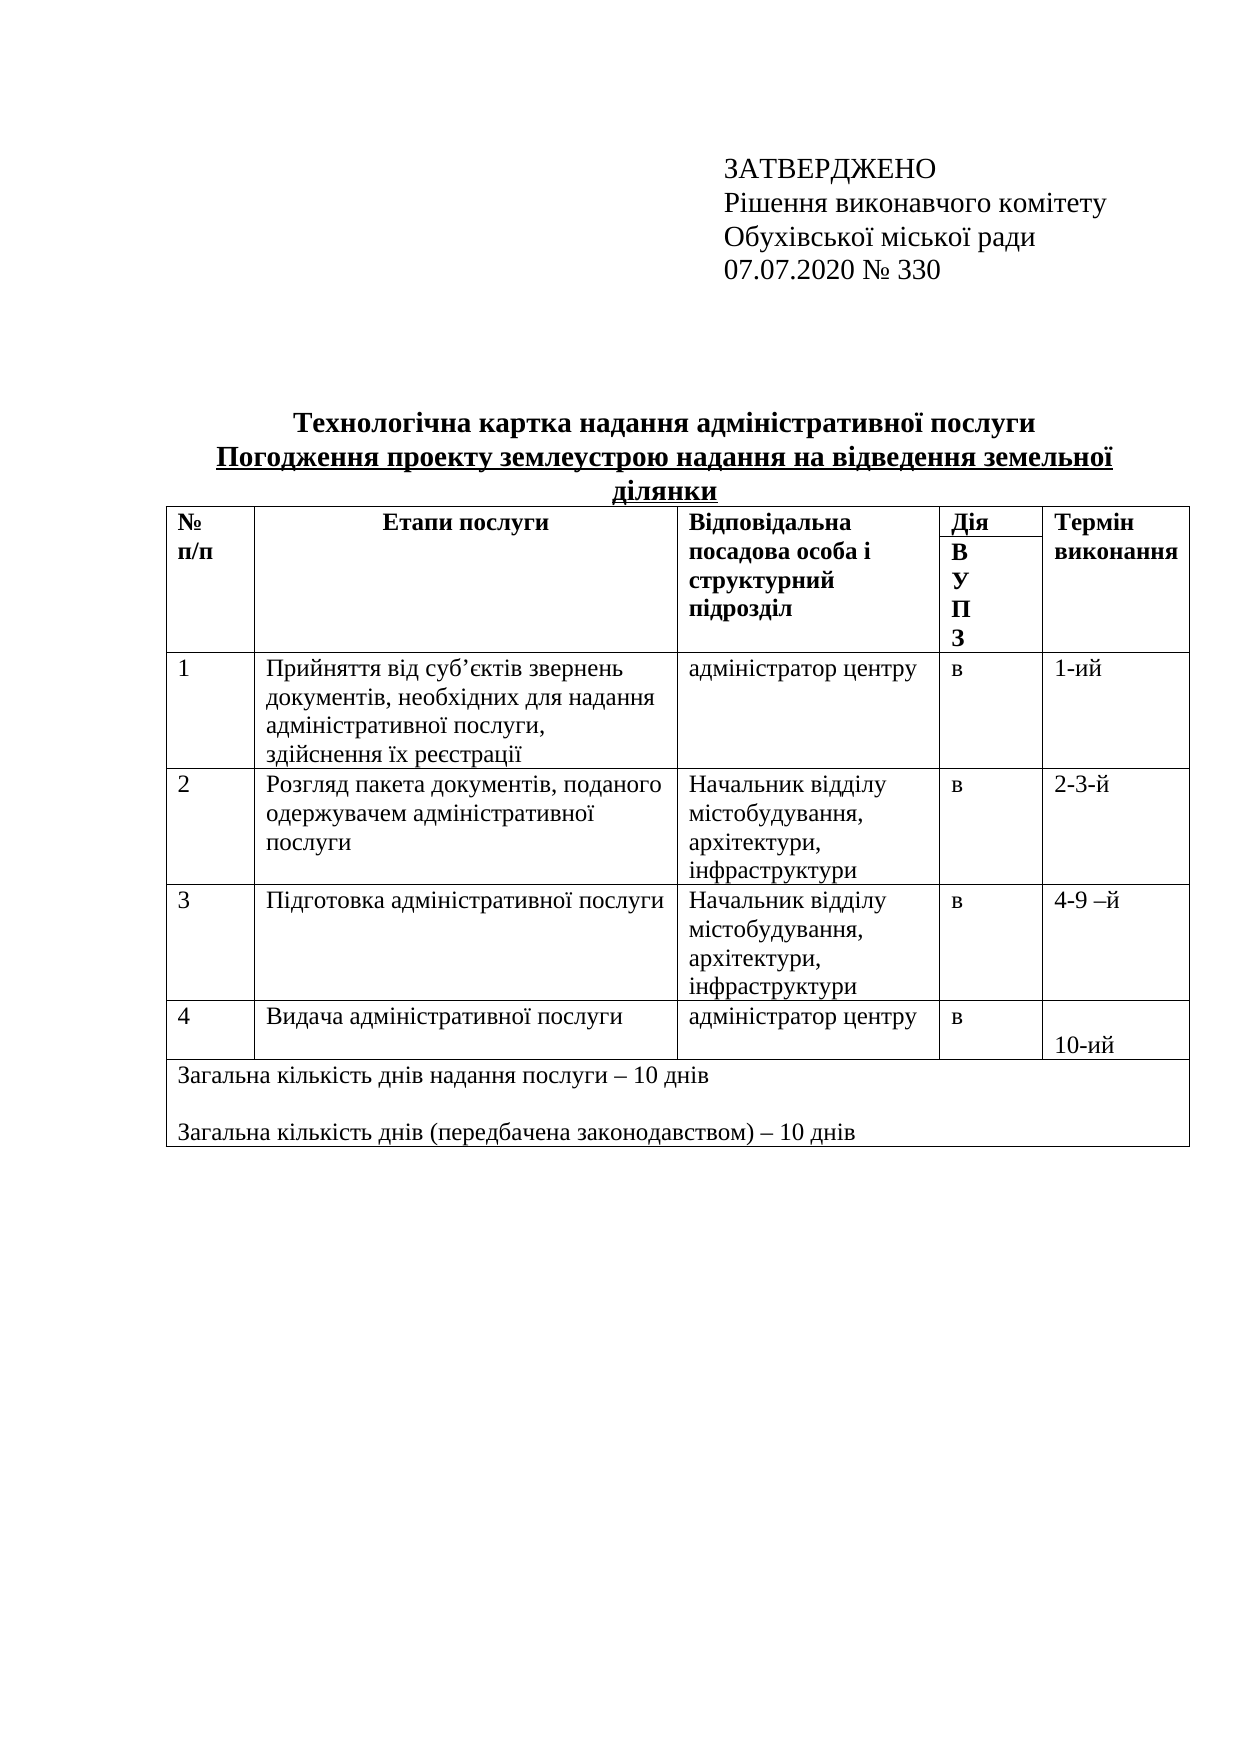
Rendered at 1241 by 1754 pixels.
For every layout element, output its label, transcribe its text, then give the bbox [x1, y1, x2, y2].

text Рішення виконавчого комітету [723, 185, 1152, 219]
table_cell 3 [167, 885, 254, 1000]
text Технологічна картка надання адміністративної послуги [177, 406, 1152, 439]
text Погодження проекту землеустрою надання на відведення земельної ділянки [177, 439, 1152, 506]
table_cell 10-ий [1043, 1001, 1189, 1059]
table_cell Начальник відділу містобудування, архітектури, інфраструктури [678, 769, 939, 884]
table_cell Підготовка адміністративної послуги [255, 885, 677, 1000]
table_cell адміністратор центру [678, 1001, 939, 1059]
table_header Дія [940, 507, 1042, 536]
table_cell 4 [167, 1001, 254, 1059]
table_cell Розгляд пакета документів, поданого одержувачем адміністративної послуги [255, 769, 677, 884]
table_cell в [940, 885, 1042, 1000]
table_cell 1-ий [1043, 653, 1189, 768]
table_cell 4-9 –й [1043, 885, 1189, 1000]
text Обухівської міської ради [723, 219, 1152, 252]
table_cell В У П З [940, 537, 1042, 652]
table_cell адміністратор центру [678, 653, 939, 768]
text 07.07.2020 № 330 [723, 252, 1152, 286]
table_cell Загальна кількість днів надання послуги – 10 днів Загальна кількість днів (передбачена законодавством) – 10 днів [167, 1060, 1189, 1146]
table_cell 1 [167, 653, 254, 768]
table_cell 2 [167, 769, 254, 884]
table_cell Прийняття від суб’єктів звернень документів, необхідних для надання адміністративної послуги, здійснення їх реєстрації [255, 653, 677, 768]
table_cell в [940, 653, 1042, 768]
text ЗАТВЕРДЖЕНО [723, 152, 1152, 185]
table_header Етапи послуги [255, 507, 677, 652]
table_header Відповідальна посадова особа і структурний підрозділ [678, 507, 939, 652]
table_header № п/п [167, 507, 254, 652]
table_header Термін виконання [1043, 507, 1189, 652]
table_cell 2-3-й [1043, 769, 1189, 884]
table_cell Начальник відділу містобудування, архітектури, інфраструктури [678, 885, 939, 1000]
table_cell в [940, 1001, 1042, 1059]
table_cell в [940, 769, 1042, 884]
table_cell Видача адміністративної послуги [255, 1001, 677, 1059]
